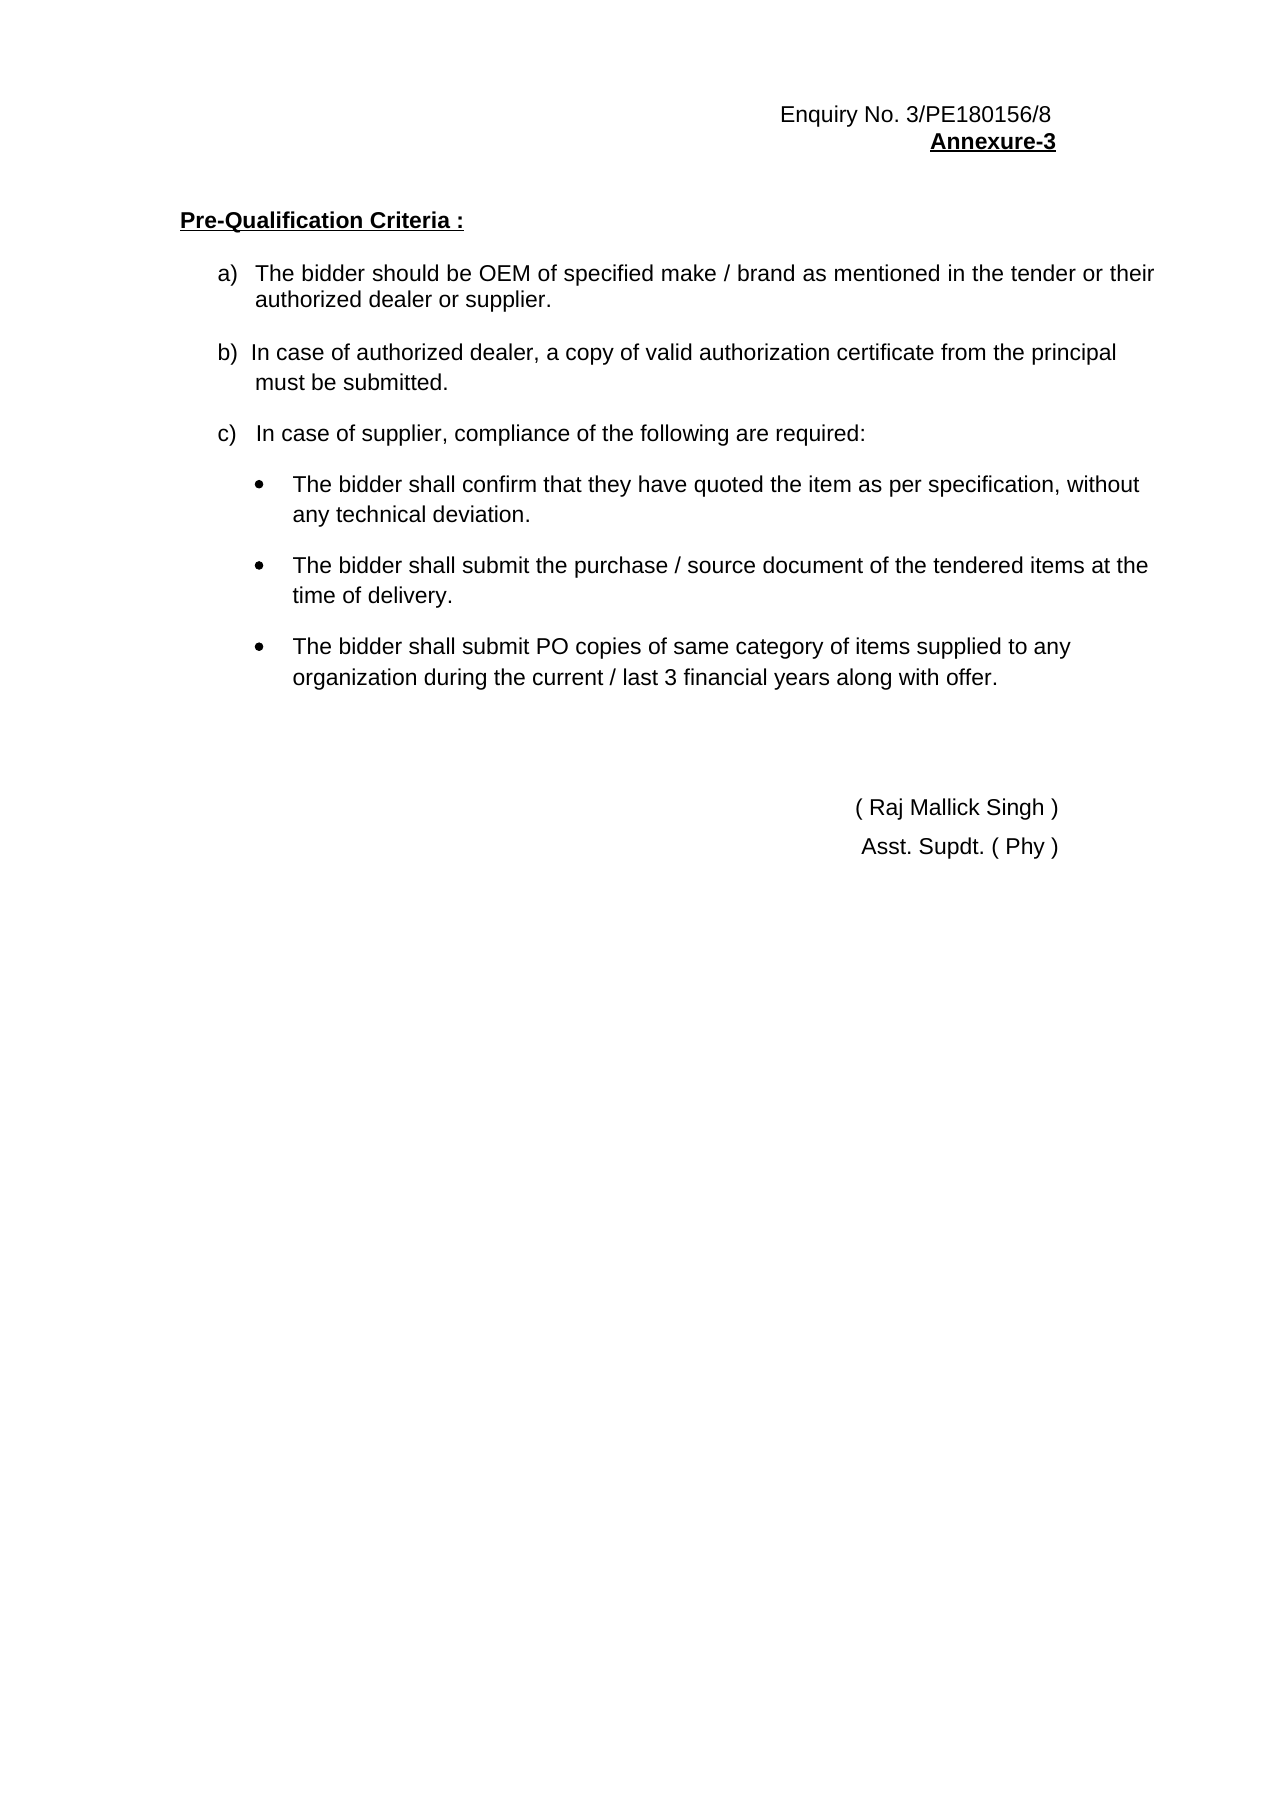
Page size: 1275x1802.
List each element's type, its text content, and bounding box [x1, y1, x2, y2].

list The bidder shall submit PO copies of same category of items supplied to any organization during the current / last 3 financial years along with offer. [255, 633, 1155, 690]
text b) In case of authorized dealer, a copy of valid authorization certificate from the principal must be submitted. [217, 338, 1155, 395]
text Pre-Qualification Criteria : [180, 207, 1155, 233]
text ( Raj Mallick Singh ) [180, 793, 1155, 820]
list The bidder shall submit the purchase / source document of the tendered items at the time of delivery. [255, 552, 1155, 609]
list The bidder shall confirm that they have quoted the item as per specification, without any technical deviation. [255, 471, 1155, 527]
list The bidder should be OEM of specified make / brand as mentioned in the tender or their authorized dealer or supplier. [217, 259, 1155, 312]
text Asst. Supdt. ( Phy ) [180, 833, 1155, 859]
text Annexure-3 [855, 128, 1155, 154]
text c) In case of supplier, compliance of the following are required: [217, 420, 1155, 446]
text Enquiry No. 3/PE180156/8 [180, 101, 1155, 128]
